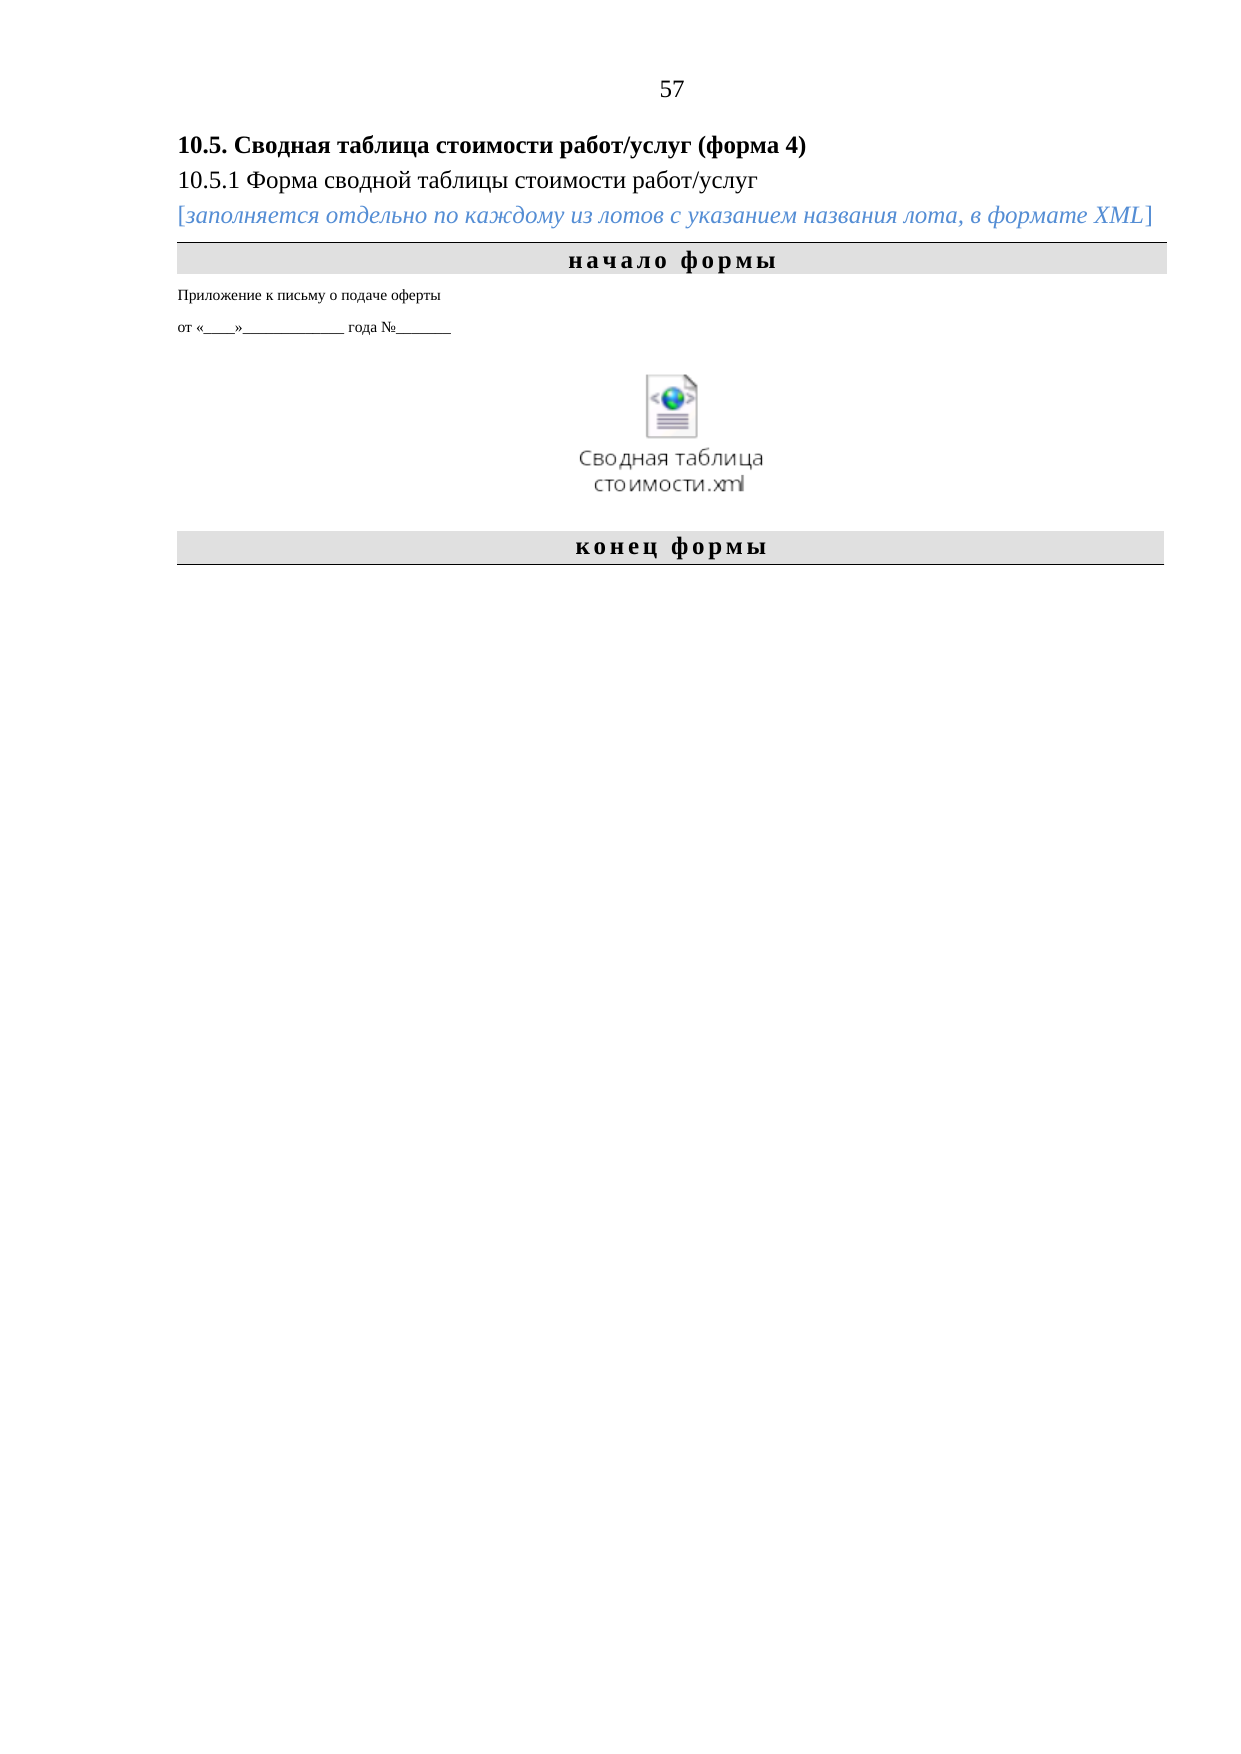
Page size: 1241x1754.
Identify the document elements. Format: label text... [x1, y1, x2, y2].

text Приложение к письму о подаче оферты от «____»_____________ года №_______ [177, 286, 1167, 348]
text конец формы [177, 531, 1164, 564]
text 10.5.1 Форма сводной таблицы стоимости работ/услуг [177, 166, 1167, 194]
text [заполняется отдельно по каждому из лотов с указанием названия лота, в формате XML] [177, 201, 1167, 229]
text 10.5. Сводная таблица стоимости работ/услуг (форма 4) [177, 131, 1167, 159]
text начало формы [177, 243, 1167, 274]
